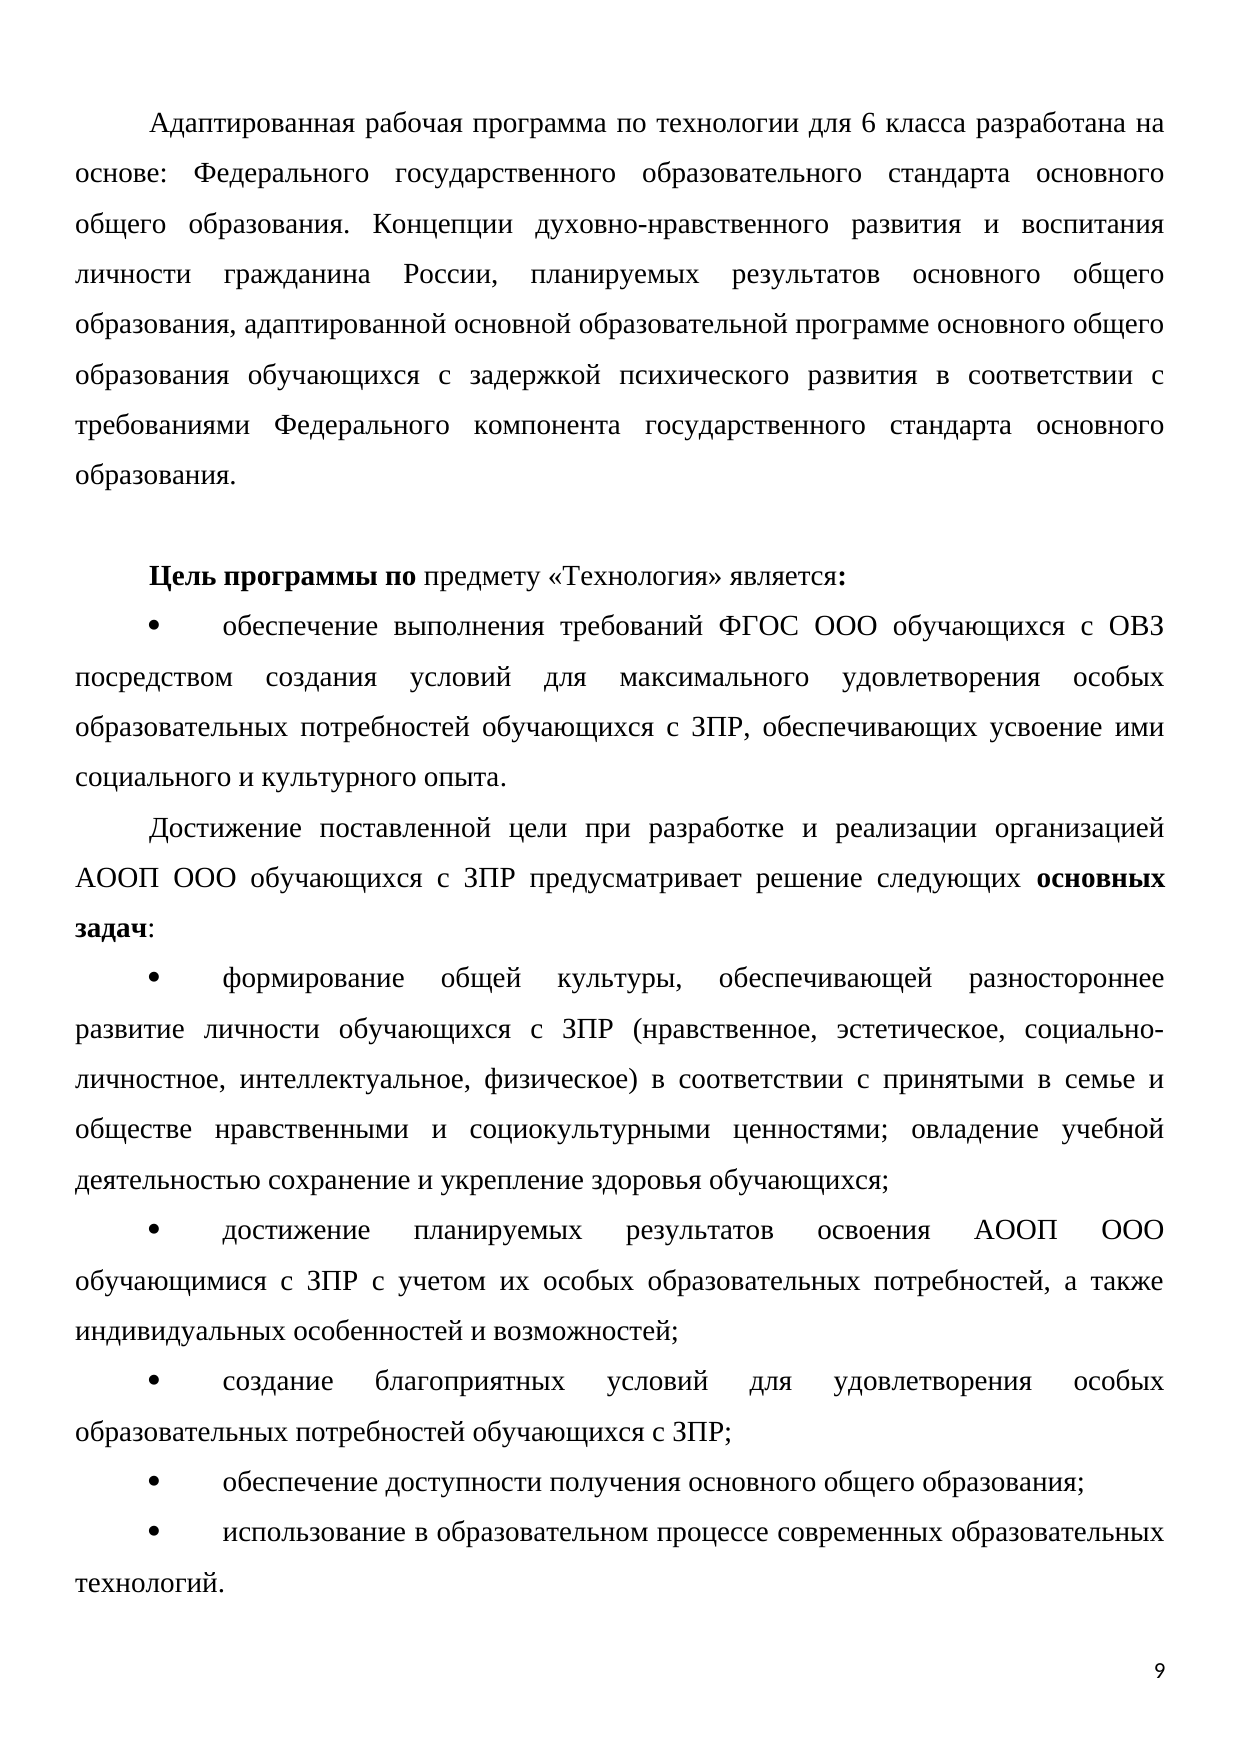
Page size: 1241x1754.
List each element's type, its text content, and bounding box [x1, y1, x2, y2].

list обеспечение выполнения требований ФГОС ООО обучающихся с ОВЗ посредством создания условий для максимального удовлетворения особых образовательных потребностей обучающихся с ЗПР, обеспечивающих усвоение ими социального и культурного опыта. [75, 608, 1165, 793]
list обеспечение доступности получения основного общего образования; [75, 1464, 1165, 1498]
text Цель программы по предмету «Технология» является: [75, 558, 1165, 592]
text Адаптированная рабочая программа по технологии для 6 класса разработана на основе: Федерального государственного образовательного стандарта основного общего образования. Концепции духовно-нравственного развития и воспитания личности гражданина России, планируемых результатов основного общего образования, адаптированной основной образовательной программе основного общего образования обучающихся с задержкой психического развития в соответствии с требованиями Федерального компонента государственного стандарта основного образования. [75, 105, 1165, 491]
text Достижение поставленной цели при разработке и реализации организацией АООП ООО обучающихся с ЗПР предусматривает решение следующих основных задач: [75, 810, 1165, 944]
list использование в образовательном процессе современных образовательных технологий. [75, 1514, 1165, 1598]
list создание благоприятных условий для удовлетворения особых образовательных потребностей обучающихся с ЗПР; [75, 1363, 1165, 1447]
list достижение планируемых результатов освоения АООП ООО обучающимися с ЗПР с учетом их особых образовательных потребностей, а также индивидуальных особенностей и возможностей; [75, 1212, 1165, 1347]
list формирование общей культуры, обеспечивающей разностороннее развитие личности обучающихся с ЗПР (нравственное, эстетическое, социально-личностное, интеллектуальное, физическое) в соответствии с принятыми в семье и обществе нравственными и социокультурными ценностями; овладение учебной деятельностью сохранение и укрепление здоровья обучающихся; [75, 961, 1165, 1196]
